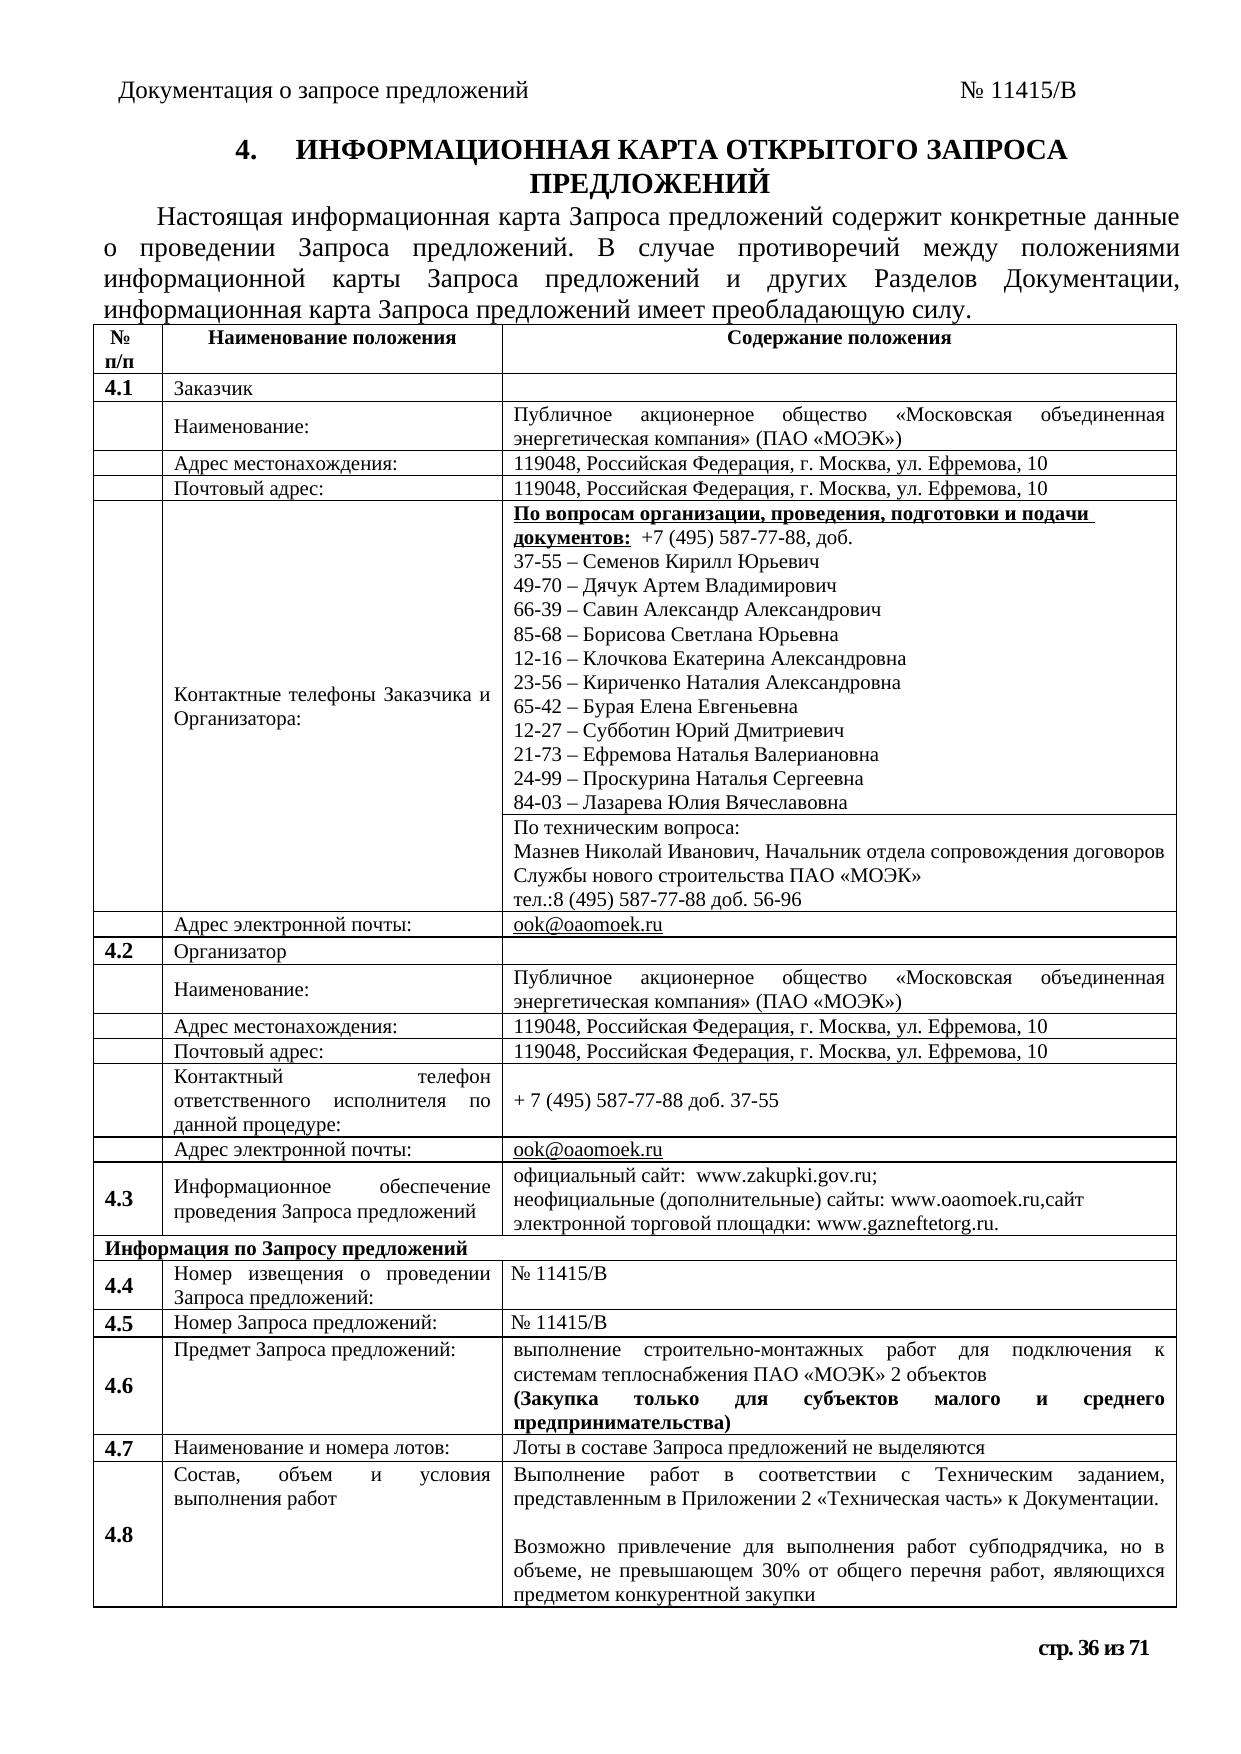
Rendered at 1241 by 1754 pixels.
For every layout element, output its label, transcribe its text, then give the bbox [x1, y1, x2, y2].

table_cell [94, 1435, 162, 1461]
table_cell Выполнение работ в соответствии с Техническим заданием, представленным в Приложении 2 «Техническая часть» к Документации. Возможно привлечение для выполнения работ субподрядчика, но в объеме, не превышающем 30% от общего перечня работ, являющихся предметом конкурентной закупки [503, 1462, 1176, 1606]
table_cell Адрес местонахождения: [163, 1014, 502, 1038]
table_cell [94, 1462, 162, 1606]
table_cell [94, 402, 162, 450]
table_cell Наименование: [163, 402, 502, 450]
table_cell [94, 1064, 162, 1136]
table_header Содержание положения [503, 325, 1176, 373]
table_cell Предмет Запроса предложений: [163, 1338, 502, 1434]
table_cell № 11415/В [503, 1261, 1176, 1309]
table_header № п/п [94, 325, 162, 373]
table_cell 119048, Российская Федерация, г. Москва, ул. Ефремова, 10 [503, 1014, 1176, 1038]
table_cell Номер Запроса предложений: [163, 1310, 502, 1336]
table_cell Номер извещения о проведении Запроса предложений: [163, 1261, 502, 1309]
table_cell [94, 476, 162, 500]
table_cell [94, 374, 162, 401]
table_cell Информация по Запросу предложений [94, 1236, 1176, 1260]
table_cell По вопросам организации, проведения, подготовки и подачи документов: +7 (495) 587-77-88, доб. 37-55 – Семенов Кирилл Юрьевич 49-70 – Дячук Артем Владимирович 66-39 – Савин Александр Александрович 85-68 – Борисова Светлана Юрьевна 12-16 – Клочкова Екатерина Александровна 23-56 – Кириченко Наталия Александровна 65-42 – Бурая Елена Евгеньевна 12-27 – Субботин Юрий Дмитриевич 21-73 – Ефремова Наталья Валериановна 24-99 – Проскурина Наталья Сергеевна 84-03 – Лазарева Юлия Вячеславовна [503, 501, 1176, 814]
table_cell [94, 1261, 162, 1309]
table_cell Информационное обеспечение проведения Запроса предложений [163, 1163, 502, 1235]
table_cell Наименование и номера лотов: [163, 1435, 502, 1461]
table_cell [94, 1039, 162, 1063]
table_cell [503, 374, 1176, 401]
table_cell Состав, объем и условия выполнения работ [163, 1462, 502, 1606]
table_cell Контактные телефоны Заказчика и Организатора: [163, 501, 502, 911]
table_cell [94, 1338, 162, 1434]
table_cell 119048, Российская Федерация, г. Москва, ул. Ефремова, 10 [503, 451, 1176, 475]
list ИНФОРМАЦИОННАЯ КАРТА ОТКРЫТОГО ЗАПРОСА ПРЕДЛОЖЕНИЙ [118, 132, 1181, 199]
table_cell [94, 965, 162, 1013]
table_cell ook@oaomoek.ru [503, 912, 1176, 936]
table_cell Заказчик [163, 374, 502, 401]
table_cell [94, 912, 162, 936]
table_cell [94, 938, 162, 964]
table_cell 119048, Российская Федерация, г. Москва, ул. Ефремова, 10 [503, 476, 1176, 500]
table_cell Лоты в составе Запроса предложений не выделяются [503, 1435, 1176, 1461]
table_cell По техническим вопроса: Мазнев Николай Иванович, Начальник отдела сопровождения договоров Службы нового строительства ПАО «МОЭК» тел.:8 (495) 587-77-88 доб. 56-96 [503, 815, 1176, 911]
table_cell Наименование: [163, 965, 502, 1013]
table_cell [94, 1138, 162, 1161]
table_cell Адрес местонахождения: [163, 451, 502, 475]
table_header Наименование положения [163, 325, 502, 373]
table_cell Контактный телефон ответственного исполнителя по данной процедуре: [163, 1064, 502, 1136]
table_cell [503, 938, 1176, 964]
table_cell + 7 (495) 587-77-88 доб. 37-55 [503, 1064, 1176, 1136]
table_cell Публичное акционерное общество «Московская объединенная энергетическая компания» (ПАО «МОЭК») [503, 402, 1176, 450]
table_cell официальный сайт: www.zakupki.gov.ru; неофициальные (дополнительные) сайты: www.oaomoek.ru,сайт электронной торговой площадки: www.gazneftetorg.ru. [503, 1163, 1176, 1235]
table_cell [94, 1310, 162, 1336]
table_cell выполнение строительно-монтажных работ для подключения к системам теплоснабжения ПАО «МОЭК» 2 объектов (Закупка только для субъектов малого и среднего предпринимательства) [503, 1338, 1176, 1434]
table_cell [94, 1014, 162, 1038]
table_cell 119048, Российская Федерация, г. Москва, ул. Ефремова, 10 [503, 1039, 1176, 1063]
table_cell Адрес электронной почты: [163, 1138, 502, 1161]
table_cell № 11415/В [503, 1310, 1176, 1336]
table_cell Организатор [163, 938, 502, 964]
text Настоящая информационная карта Запроса предложений содержит конкретные данные о проведении Запроса предложений. В случае противоречий между положениями информационной карты Запроса предложений и других Разделов Документации, информационная карта Запроса предложений имеет преобладающую силу. [103, 199, 1181, 324]
table_cell [94, 1163, 162, 1235]
table_cell Адрес электронной почты: [163, 912, 502, 936]
table_cell Почтовый адрес: [163, 1039, 502, 1063]
table_cell ook@oaomoek.ru [503, 1138, 1176, 1161]
table_cell [94, 451, 162, 475]
table_cell [94, 501, 162, 911]
table_cell Публичное акционерное общество «Московская объединенная энергетическая компания» (ПАО «МОЭК») [503, 965, 1176, 1013]
table_cell Почтовый адрес: [163, 476, 502, 500]
